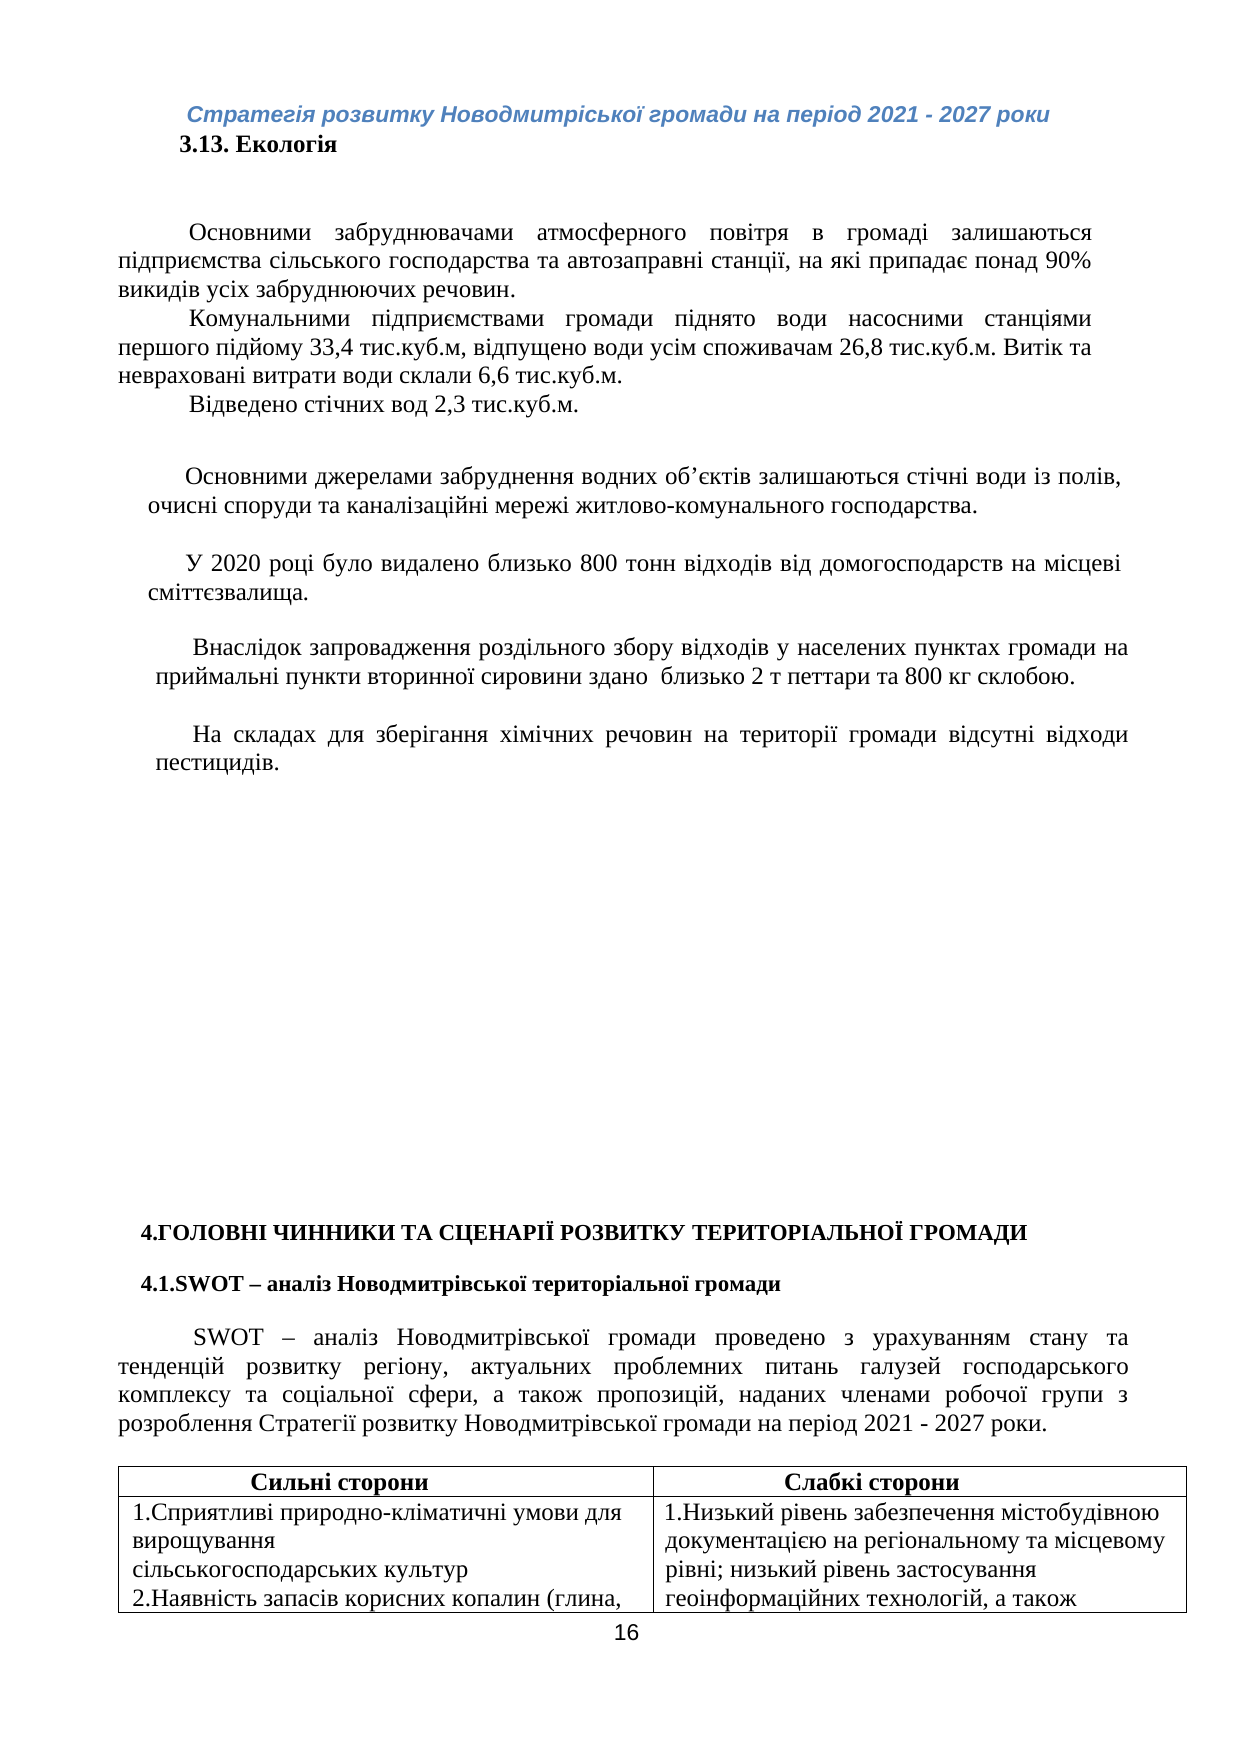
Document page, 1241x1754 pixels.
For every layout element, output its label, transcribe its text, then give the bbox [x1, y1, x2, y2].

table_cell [119, 1497, 653, 1612]
subtitle 3.13. Екологія [67, 129, 1186, 158]
text Комунальними підприємствами громади піднято води насосними станціями першого підйому 33,4 тис.куб.м, відпущено води усім споживачам 26,8 тис.куб.м. Витік та невраховані витрати води склали 6,6 тис.куб.м. [118, 303, 1093, 389]
text Основними забруднювачами атмосферного повітря в громаді залишаються підприємства сільського господарства та автозаправні станції, на які припадає понад 90% викидів усіх забруднюючих речовин. [118, 217, 1093, 303]
text 4.1.SWOT – аналіз Новодмитрівської територіальної громади [141, 1270, 1186, 1297]
text У 2020 році було видалено близько 800 тонн відходів від домогосподарств на місцеві сміттєзвалища. [148, 548, 1123, 606]
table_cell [654, 1497, 1186, 1612]
table_header Слабкі сторони [654, 1467, 1186, 1496]
text SWOT – аналіз Новодмитрівської громади проведено з урахуванням стану та тенденцій розвитку регіону, актуальних проблемних питань галузей господарського комплексу та соціальної сфери, а також пропозицій, наданих членами робочої групи з розроблення Стратегії розвитку Новодмитрівської громади на період 2021 - 2027 роки. [118, 1322, 1129, 1437]
subtitle 4.ГОЛОВНІ ЧИННИКИ ТА СЦЕНАРІЇ РОЗВИТКУ ТЕРИТОРІАЛЬНОЇ ГРОМАДИ [141, 1219, 1186, 1245]
table_header Сильні сторони [119, 1467, 653, 1496]
text Відведено стічних вод 2,3 тис.куб.м. [118, 389, 1093, 418]
text На складах для зберігання хімічних речовин на території громади відсутні відходи пестицидів. [155, 719, 1129, 776]
text Основними джерелами забруднення водних об’єктів залишаються стічні води із полів, очисні споруди та каналізаційні мережі житлово-комунального господарства. [148, 461, 1122, 519]
text Внаслідок запровадження роздільного збору відходів у населених пунктах громади на приймальні пункти вторинної сировини здано близько 2 т петтари та 800 кг склобою. [155, 632, 1129, 690]
